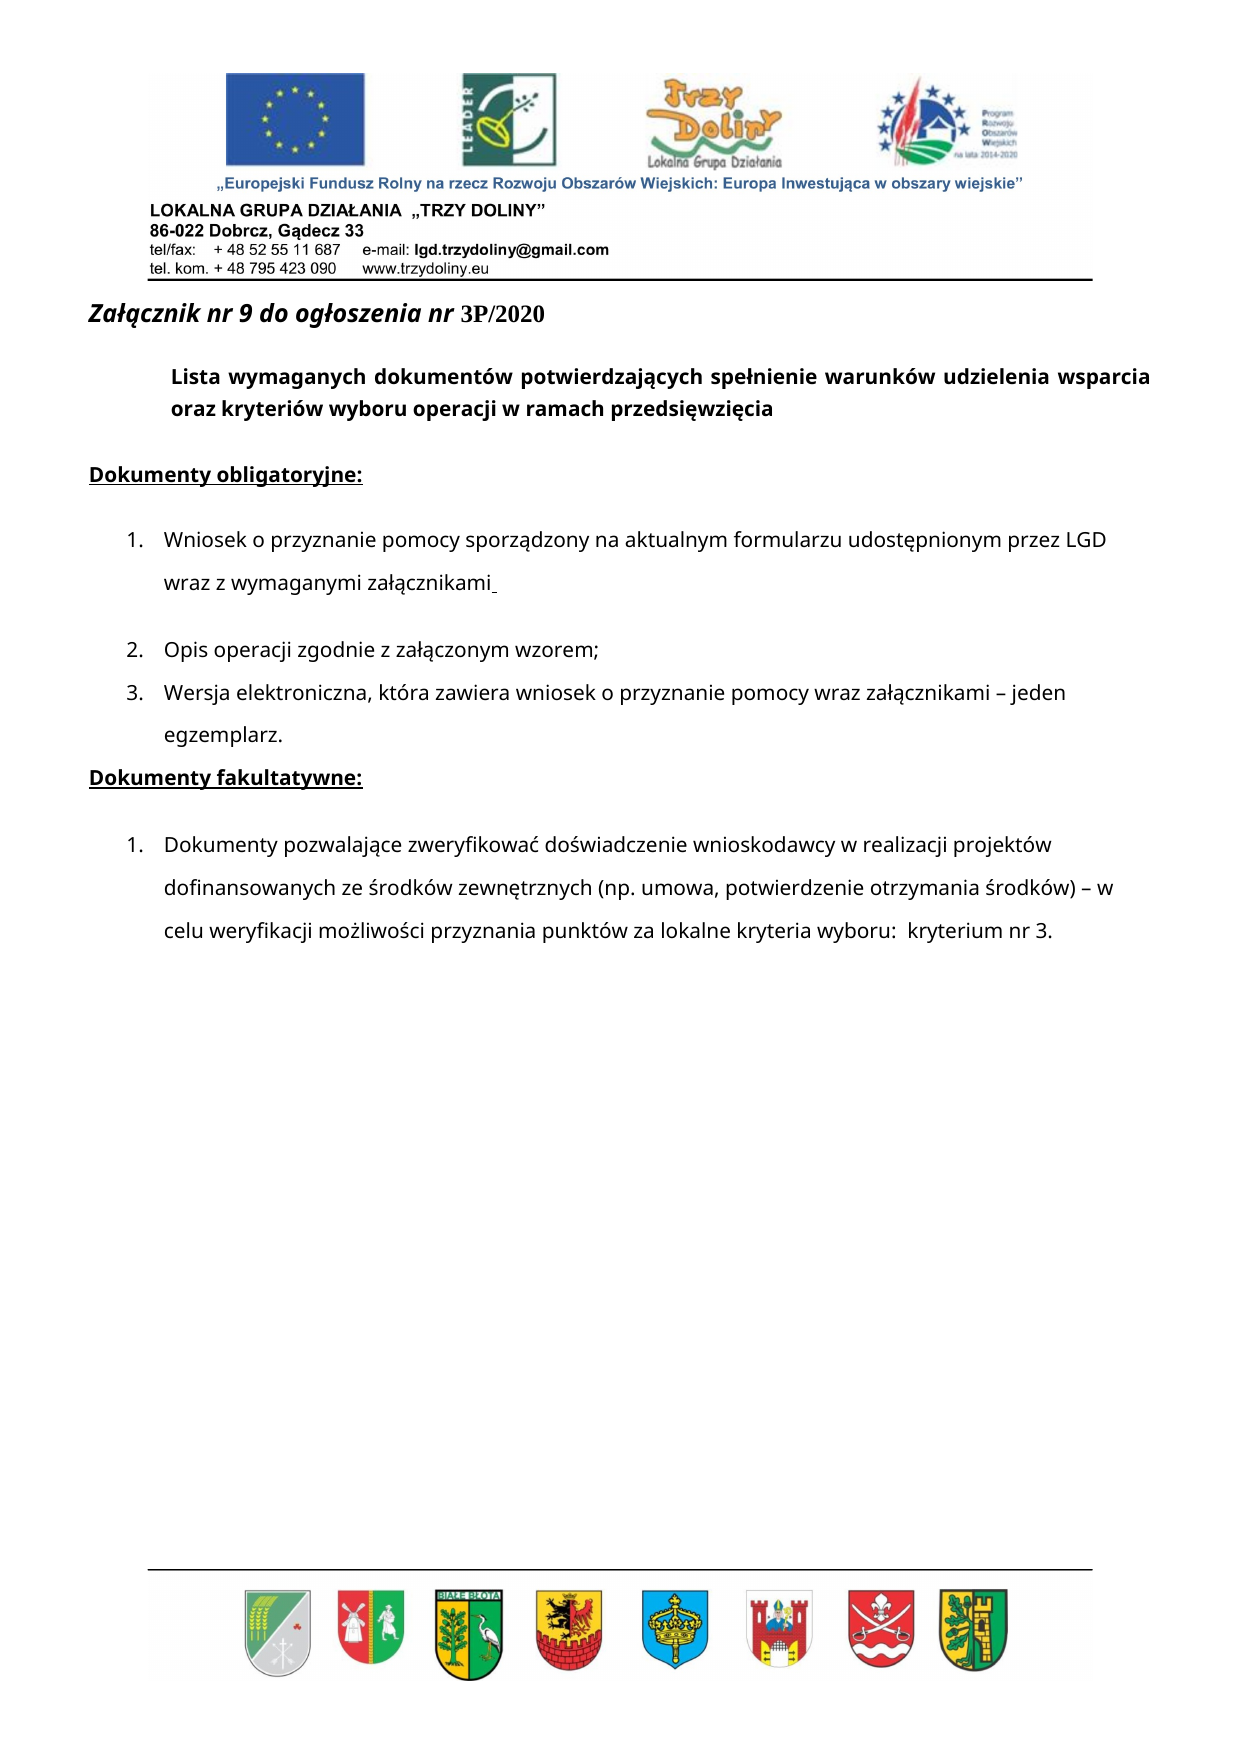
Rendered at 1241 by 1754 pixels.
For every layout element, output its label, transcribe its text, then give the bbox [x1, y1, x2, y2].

text Załącznik nr 9 do ogłoszenia nr 3P/2020 [89, 295, 1152, 329]
list Dokumenty pozwalające zweryfikować doświadczenie wnioskodawcy w realizacji projektów dofinansowanych ze środków zewnętrznych (np. umowa, potwierdzenie otrzymania środków) – w celu weryfikacji możliwości przyznania punktów za lokalne kryteria wyboru: kryterium nr 3. [126, 831, 1152, 944]
list Wersja elektroniczna, która zawiera wniosek o przyznanie pomocy wraz załącznikami – jeden egzemplarz. [126, 678, 1152, 749]
list Opis operacji zgodnie z załączonym wzorem; [126, 635, 1152, 664]
picture [147, 1569, 1093, 1681]
picture [147, 73, 1093, 281]
text Dokumenty obligatoryjne: [89, 460, 1152, 488]
text Dokumenty fakultatywne: [89, 763, 1152, 791]
text Lista wymaganych dokumentów potwierdzających spełnienie warunków udzielenia wsparcia oraz kryteriów wyboru operacji w ramach przedsięwzięcia [171, 362, 1152, 423]
list Wniosek o przyznanie pomocy sporządzony na aktualnym formularzu udostępnionym przez LGD wraz z wymaganymi załącznikami [126, 525, 1152, 596]
